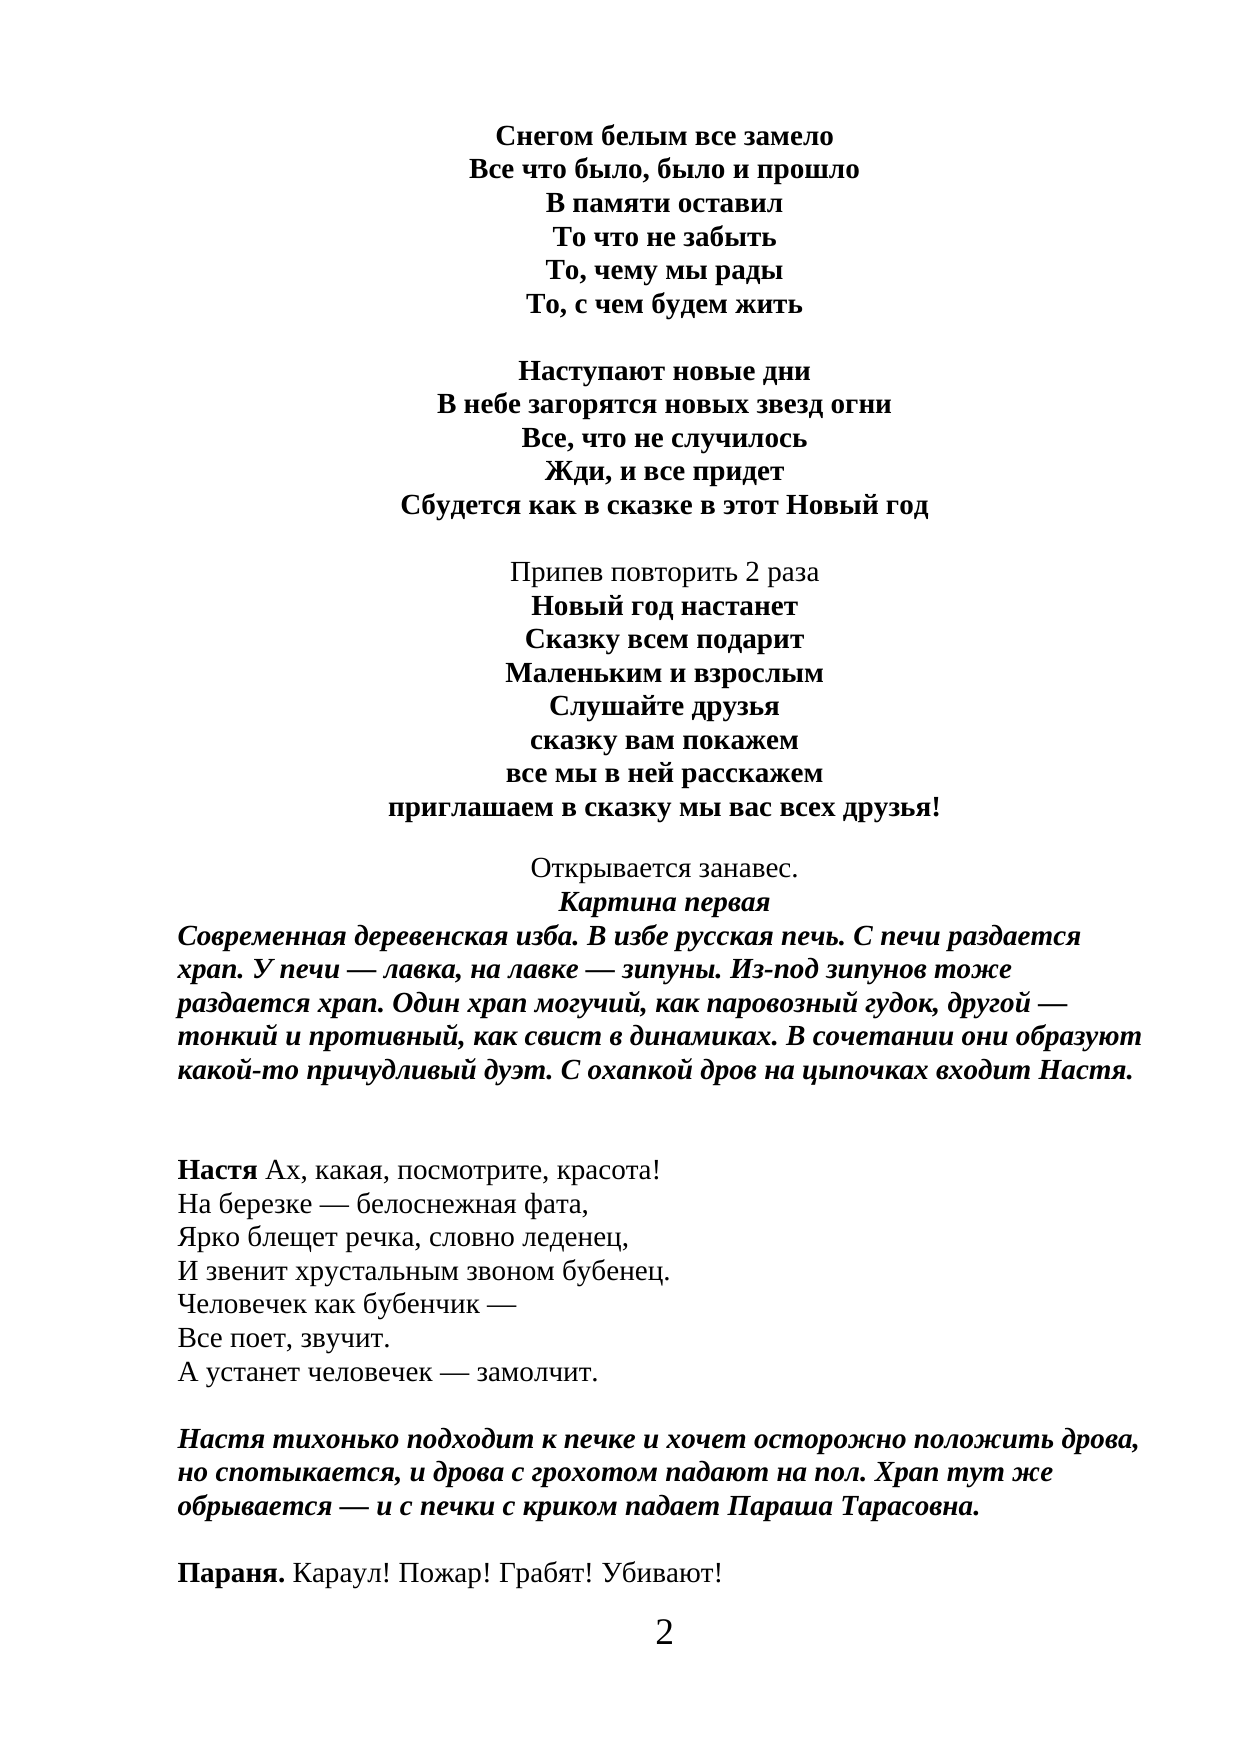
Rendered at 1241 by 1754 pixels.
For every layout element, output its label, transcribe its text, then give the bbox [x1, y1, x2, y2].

text Современная деревенская изба. В избе русская печь. С печи раздается храп. У печи — лавка, на лавке — зипуны. Из-под зипунов тоже раздается храп. Один храп могучий, как паровозный гудок, другой — тонкий и противный, как свист в динамиках. В сочетании они образуют какой-то причудливый дуэт. С охапкой дров на цыпочках входит Настя. [177, 918, 1152, 1085]
text И звенит хрустальным звоном бубенец. [177, 1253, 1152, 1287]
text сказку вам покажем [177, 722, 1152, 755]
text Человечек как бубенчик — [177, 1287, 1152, 1320]
text Параня. Караул! Пожар! Грабят! Убивают! [177, 1555, 1152, 1588]
text Припев повторить 2 раза [177, 554, 1152, 588]
text Слушайте друзья [177, 688, 1152, 722]
text Сбудется как в сказке в этот Новый год [177, 487, 1152, 521]
text Ярко блещет речка, словно леденец, [177, 1219, 1152, 1253]
text Маленьким и взрослым [177, 655, 1152, 688]
text Снегом белым все замело [177, 118, 1152, 152]
text А устанет человечек — замолчит. [177, 1354, 1152, 1387]
text приглашаем в сказку мы вас всех друзья! [177, 789, 1152, 822]
text Наступают новые дни [177, 353, 1152, 386]
text Новый год настанет [177, 588, 1152, 621]
text Все, что не случилось [177, 420, 1152, 453]
text То, с чем будем жить [177, 286, 1152, 319]
text Все что было, было и прошло [177, 152, 1152, 185]
text Открывается занавес. [177, 851, 1152, 884]
text Все поет, звучит. [177, 1320, 1152, 1354]
text В памяти оставил [177, 185, 1152, 219]
text Настя Ах, какая, посмотрите, красота! [177, 1152, 1152, 1186]
text В небе загорятся новых звезд огни [177, 386, 1152, 420]
text На березке — белоснежная фата, [177, 1186, 1152, 1219]
text Настя тихонько подходит к печке и хочет осторожно положить дрова, но спотыкается, и дрова с грохотом падают на пол. Храп тут же обрывается — и с печки с криком падает Параша Тарасовна. [177, 1421, 1152, 1521]
text все мы в ней расскажем [177, 755, 1152, 789]
text То, чему мы рады [177, 252, 1152, 286]
text Сказку всем подарит [177, 621, 1152, 655]
text То что не забыть [177, 219, 1152, 252]
text Жди, и все придет [177, 453, 1152, 487]
text Картина первая [177, 884, 1152, 918]
